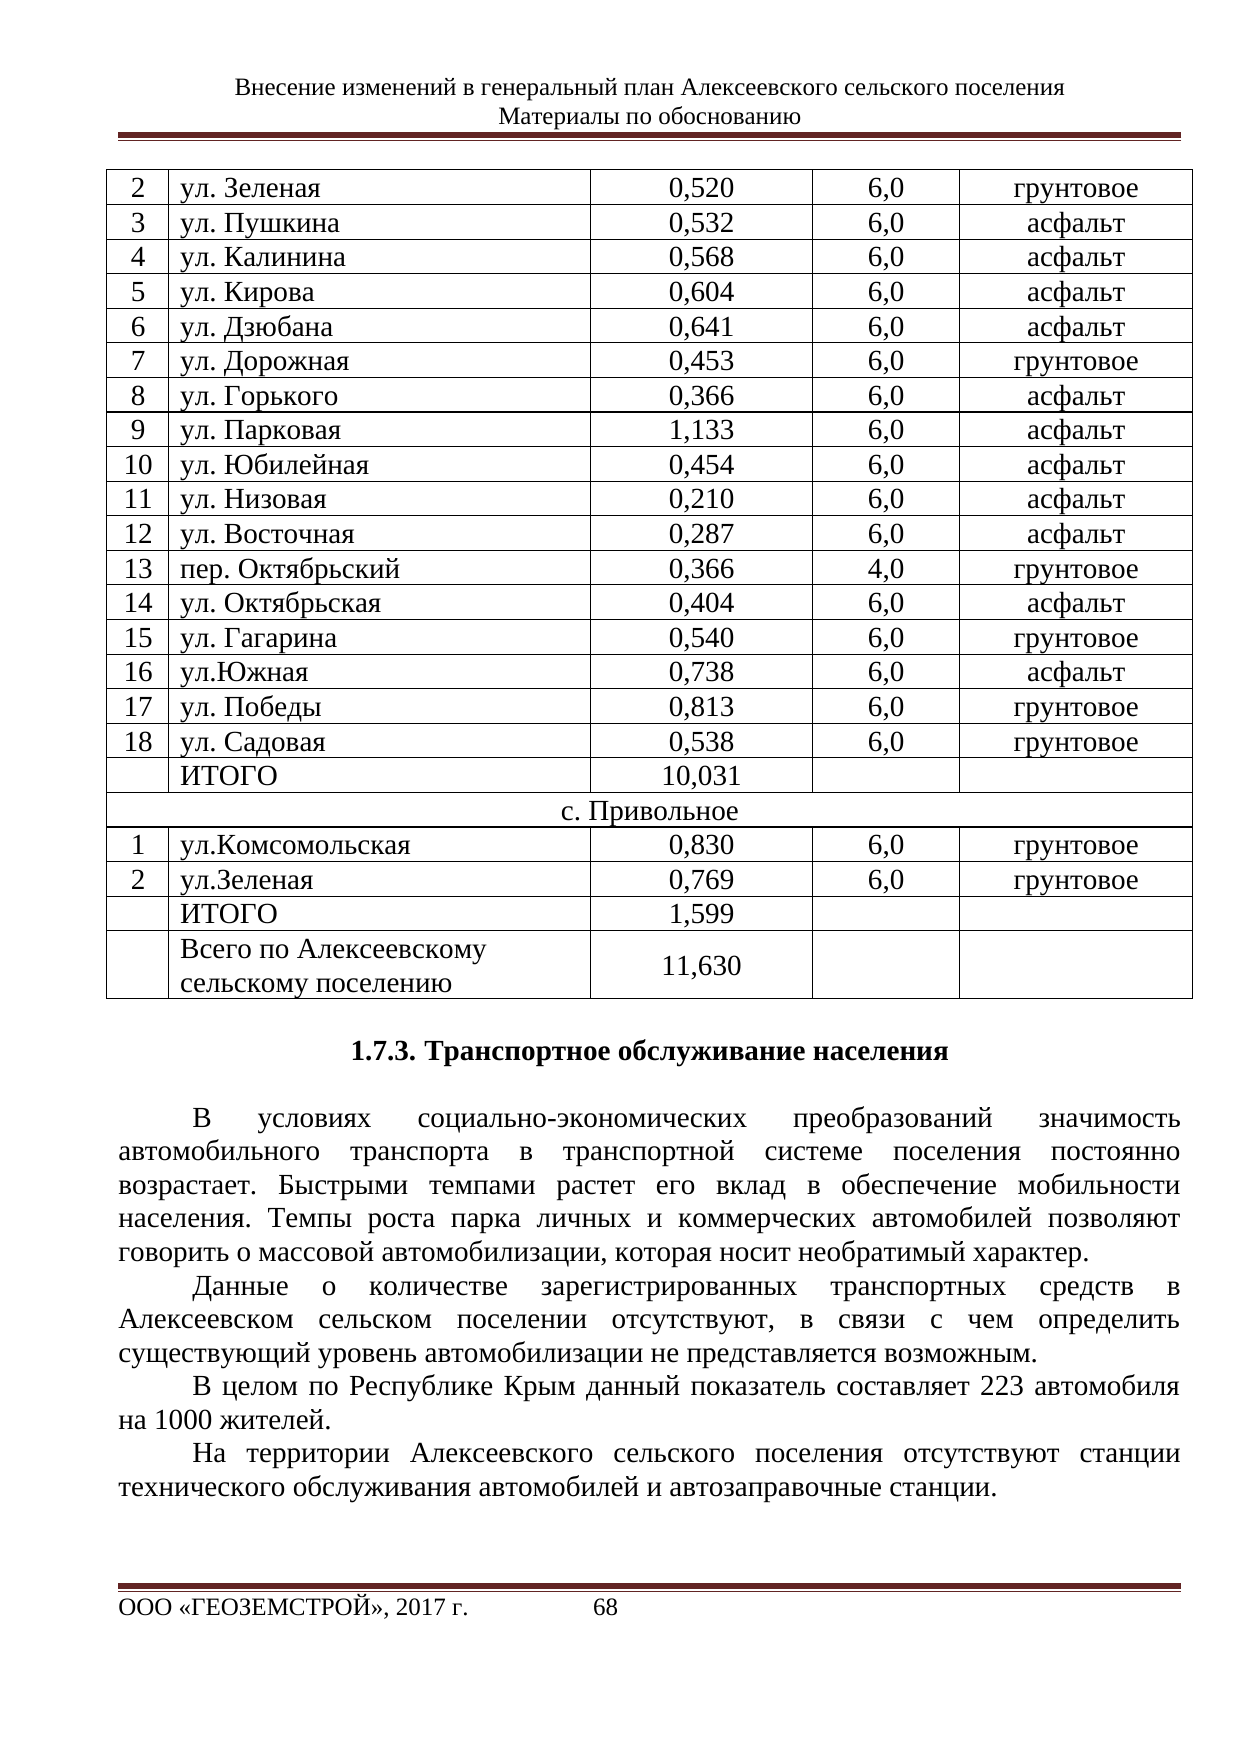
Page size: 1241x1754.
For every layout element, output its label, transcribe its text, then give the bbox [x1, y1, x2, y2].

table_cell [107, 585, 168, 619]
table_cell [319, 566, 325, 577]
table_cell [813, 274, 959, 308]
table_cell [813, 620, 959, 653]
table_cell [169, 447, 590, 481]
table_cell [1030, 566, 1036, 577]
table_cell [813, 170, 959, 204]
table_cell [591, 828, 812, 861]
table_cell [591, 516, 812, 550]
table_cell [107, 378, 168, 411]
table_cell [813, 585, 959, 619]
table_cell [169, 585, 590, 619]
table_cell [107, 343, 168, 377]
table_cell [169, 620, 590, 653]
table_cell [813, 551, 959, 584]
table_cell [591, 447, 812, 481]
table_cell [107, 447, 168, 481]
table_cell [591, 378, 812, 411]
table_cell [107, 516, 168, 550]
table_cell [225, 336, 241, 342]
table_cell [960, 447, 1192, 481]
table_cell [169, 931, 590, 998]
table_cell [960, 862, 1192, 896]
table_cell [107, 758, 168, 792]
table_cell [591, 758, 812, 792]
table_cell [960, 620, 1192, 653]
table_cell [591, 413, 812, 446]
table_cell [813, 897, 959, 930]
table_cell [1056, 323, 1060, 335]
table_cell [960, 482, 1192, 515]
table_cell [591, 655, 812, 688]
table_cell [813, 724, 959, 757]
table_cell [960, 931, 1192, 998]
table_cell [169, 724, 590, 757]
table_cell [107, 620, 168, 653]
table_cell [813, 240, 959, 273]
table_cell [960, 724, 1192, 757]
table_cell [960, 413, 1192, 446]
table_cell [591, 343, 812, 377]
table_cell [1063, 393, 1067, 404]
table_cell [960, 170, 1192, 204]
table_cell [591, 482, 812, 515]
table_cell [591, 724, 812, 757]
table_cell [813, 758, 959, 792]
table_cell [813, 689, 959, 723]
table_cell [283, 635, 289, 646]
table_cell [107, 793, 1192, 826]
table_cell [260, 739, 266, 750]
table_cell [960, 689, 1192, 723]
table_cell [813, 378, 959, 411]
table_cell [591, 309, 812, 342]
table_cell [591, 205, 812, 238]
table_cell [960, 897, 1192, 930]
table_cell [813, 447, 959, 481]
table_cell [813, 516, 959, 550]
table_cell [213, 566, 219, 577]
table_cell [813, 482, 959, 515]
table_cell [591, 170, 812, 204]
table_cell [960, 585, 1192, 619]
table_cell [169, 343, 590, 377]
text Данные о количестве зарегистрированных транспортных средств в Алексеевском сельском поселении отсутствуют, в связи с чем определить существующий уровень автомобилизации не представляется возможным. [118, 1268, 1181, 1368]
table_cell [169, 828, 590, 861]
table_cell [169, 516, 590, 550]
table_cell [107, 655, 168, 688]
text На территории Алексеевского сельского поселения отсутствуют станции технического обслуживания автомобилей и автозаправочные станции. [118, 1435, 1181, 1502]
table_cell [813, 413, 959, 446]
text В условиях социально-экономических преобразований значимость автомобильного транспорта в транспортной системе поселения постоянно возрастает. Быстрыми темпами растет его вклад в обеспечение мобильности населения. Темпы роста парка личных и коммерческих автомобилей позволяют говорить о массовой автомобилизации, которая носит необратимый характер. [118, 1100, 1181, 1268]
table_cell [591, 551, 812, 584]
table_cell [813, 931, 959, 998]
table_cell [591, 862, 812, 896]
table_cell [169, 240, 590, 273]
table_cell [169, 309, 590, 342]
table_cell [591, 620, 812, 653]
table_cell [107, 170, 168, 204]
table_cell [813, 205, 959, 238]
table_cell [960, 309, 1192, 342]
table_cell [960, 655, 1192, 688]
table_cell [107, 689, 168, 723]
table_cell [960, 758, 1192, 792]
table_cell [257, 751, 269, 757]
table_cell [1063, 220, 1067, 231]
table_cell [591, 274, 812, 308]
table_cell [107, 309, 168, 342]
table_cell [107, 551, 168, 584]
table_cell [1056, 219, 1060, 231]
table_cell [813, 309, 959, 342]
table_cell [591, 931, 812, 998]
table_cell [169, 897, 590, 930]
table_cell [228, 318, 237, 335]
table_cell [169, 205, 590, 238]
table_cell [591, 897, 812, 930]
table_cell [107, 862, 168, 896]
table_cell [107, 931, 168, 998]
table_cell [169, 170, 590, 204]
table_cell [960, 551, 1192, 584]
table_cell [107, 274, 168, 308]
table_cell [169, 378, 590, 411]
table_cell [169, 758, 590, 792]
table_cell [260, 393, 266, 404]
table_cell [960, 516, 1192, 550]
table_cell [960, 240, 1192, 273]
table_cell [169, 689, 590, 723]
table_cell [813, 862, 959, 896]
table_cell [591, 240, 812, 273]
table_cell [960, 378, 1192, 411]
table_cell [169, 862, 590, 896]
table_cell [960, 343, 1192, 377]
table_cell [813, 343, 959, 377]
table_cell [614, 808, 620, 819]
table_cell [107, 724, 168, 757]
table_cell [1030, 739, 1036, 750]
list Транспортное обслуживание населения [118, 1033, 1181, 1066]
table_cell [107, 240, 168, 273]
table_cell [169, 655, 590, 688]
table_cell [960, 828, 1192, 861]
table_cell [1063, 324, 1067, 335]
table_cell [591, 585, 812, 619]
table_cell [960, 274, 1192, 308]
text В целом по Республике Крым данный показатель составляет 223 автомобиля на 1000 жителей. [118, 1368, 1181, 1435]
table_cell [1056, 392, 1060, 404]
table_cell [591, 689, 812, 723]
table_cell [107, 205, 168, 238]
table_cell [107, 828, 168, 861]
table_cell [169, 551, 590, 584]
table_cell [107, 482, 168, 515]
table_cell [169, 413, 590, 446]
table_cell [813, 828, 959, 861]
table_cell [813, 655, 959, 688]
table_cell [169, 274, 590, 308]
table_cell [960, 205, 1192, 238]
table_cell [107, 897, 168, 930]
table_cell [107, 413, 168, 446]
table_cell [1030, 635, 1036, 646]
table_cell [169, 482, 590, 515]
